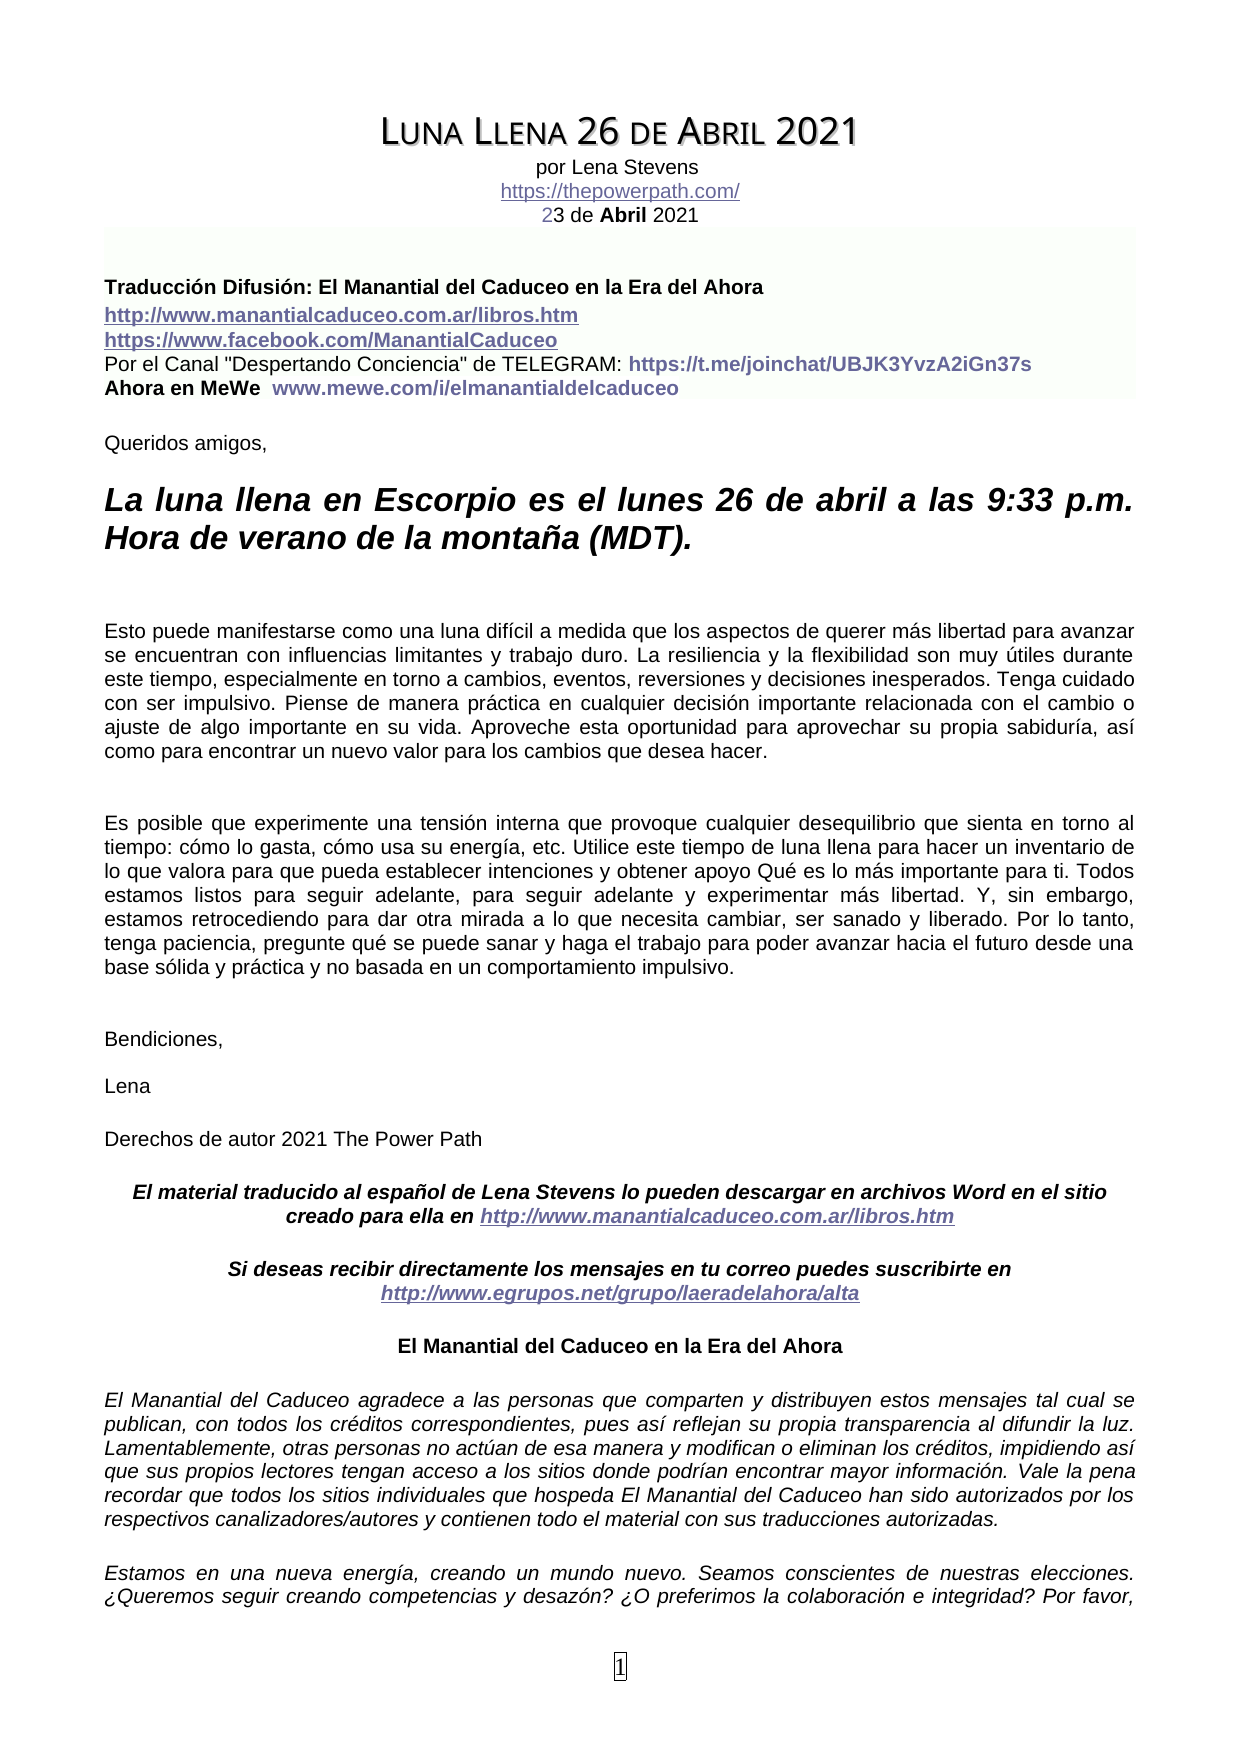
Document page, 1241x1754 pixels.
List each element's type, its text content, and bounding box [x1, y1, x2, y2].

text Lena [104, 1074, 1136, 1098]
text El Manantial del Caduceo en la Era del Ahora [104, 1334, 1136, 1358]
text La luna llena en Escorpio es el lunes 26 de abril a las 9:33 p.m. Hora de verano de la montaña (MDT). [104, 480, 1136, 557]
text Esto puede manifestarse como una luna difícil a medida que los aspectos de querer más libertad para avanzar se encuentran con influencias limitantes y trabajo duro. La resiliencia y la flexibilidad son muy útiles durante este tiempo, especialmente en torno a cambios, eventos, reversiones y decisiones inesperados. Tenga cuidado con ser impulsivo. Piense de manera práctica en cualquier decisión importante relacionada con el cambio o ajuste de algo importante en su vida. Aproveche esta oportunidad para aprovechar su propia sabiduría, así como para encontrar un nuevo valor para los cambios que desea hacer. [104, 619, 1136, 763]
text Es posible que experimente una tensión interna que provoque cualquier desequilibrio que sienta en torno al tiempo: cómo lo gasta, cómo usa su energía, etc. Utilice este tiempo de luna llena para hacer un inventario de lo que valora para que pueda establecer intenciones y obtener apoyo Qué es lo más importante para ti. Todos estamos listos para seguir adelante, para seguir adelante y experimentar más libertad. Y, sin embargo, estamos retrocediendo para dar otra mirada a lo que necesita cambiar, ser sanado y liberado. Por lo tanto, tenga paciencia, pregunte qué se puede sanar y haga el trabajo para poder avanzar hacia el futuro desde una base sólida y práctica y no basada en un comportamiento impulsivo. [104, 811, 1136, 978]
text Traducción Difusión: El Manantial del Caduceo en la Era del Ahora http://www.manantialcaduceo.com.ar/libros.htm https://www.facebook.com/ManantialCaduceo Por el Canal "Despertando Conciencia" de TELEGRAM: https://t.me/joinchat/UBJK3YvzA2iGn37s Ahora en MeWe www.mewe.com/i/elmanantialdelcaduceo [104, 227, 1136, 399]
text El material traducido al español de Lena Stevens lo pueden descargar en archivos Word en el sitio creado para ella en http://www.manantialcaduceo.com.ar/libros.htm [104, 1180, 1136, 1228]
text Derechos de autor 2021 The Power Path [104, 1098, 1136, 1151]
text Queridos amigos, [104, 431, 1136, 455]
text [104, 1560, 1136, 1608]
text El Manantial del Caduceo agradece a las personas que comparten y distribuyen estos mensajes tal cual se publican, con todos los créditos correspondientes, pues así reflejan su propia transparencia al difundir la luz. Lamentablemente, otras personas no actúan de esa manera y modifican o eliminan los créditos, impidiendo así que sus propios lectores tengan acceso a los sitios donde podrían encontrar mayor información. Vale la pena recordar que todos los sitios individuales que hospeda El Manantial del Caduceo han sido autorizados por los respectivos canalizadores/autores y contienen todo el material con sus traducciones autorizadas. [104, 1387, 1136, 1531]
text Bendiciones, [104, 1026, 1136, 1050]
text Si deseas recibir directamente los mensajes en tu correo puedes suscribirte en http://www.egrupos.net/grupo/laeradelahora/alta [104, 1257, 1136, 1305]
text Luna Llena 26 de Abril 2021 por Lena Stevens https://thepowerpath.com/ 23 de Abril 2021 [104, 104, 1136, 227]
